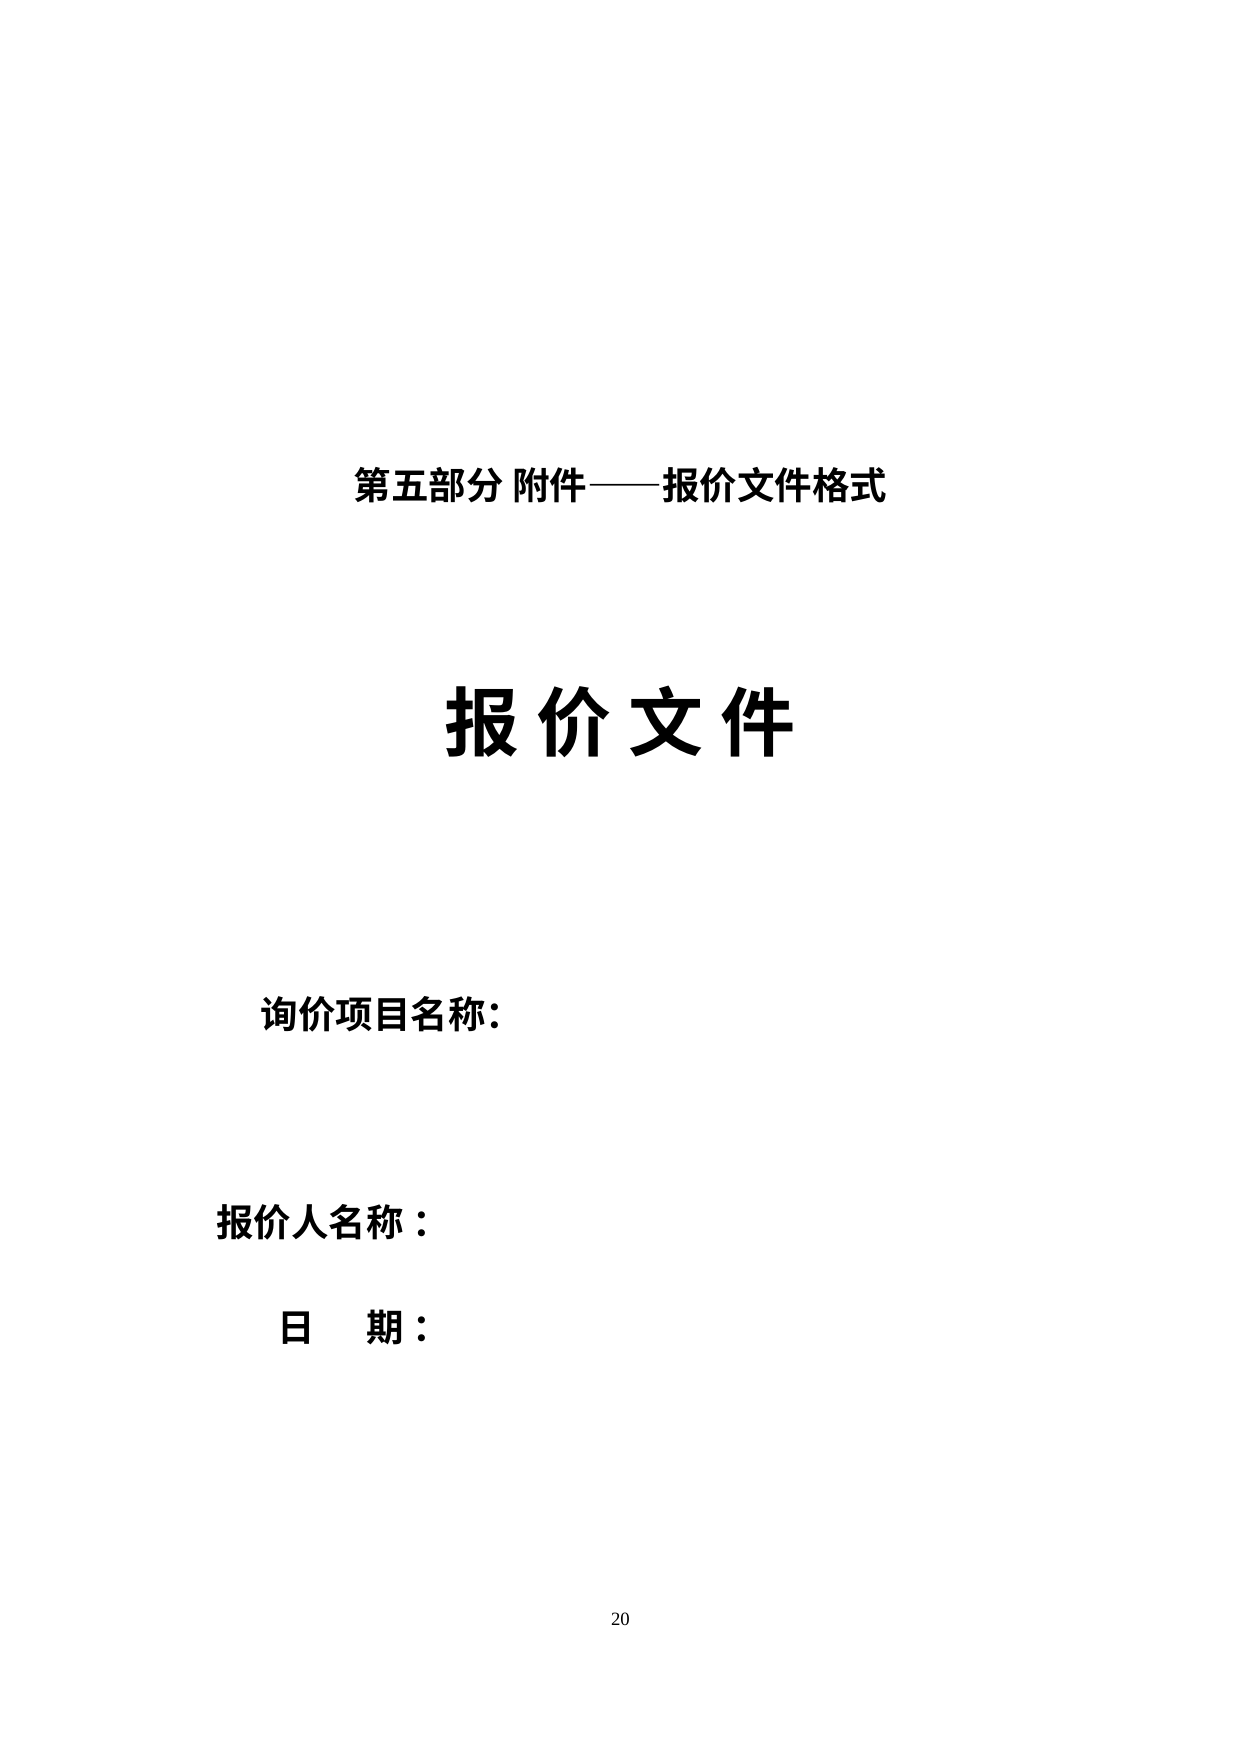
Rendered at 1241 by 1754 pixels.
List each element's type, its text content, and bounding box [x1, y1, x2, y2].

text 报 价 文 件 [148, 664, 1092, 772]
text 第五部分 附件——报价文件格式 [148, 456, 1092, 511]
text 询价项目名称： [148, 985, 1092, 1039]
text 日 期 ： [148, 1298, 1092, 1352]
text 报价人名称 ： [148, 1193, 1092, 1247]
